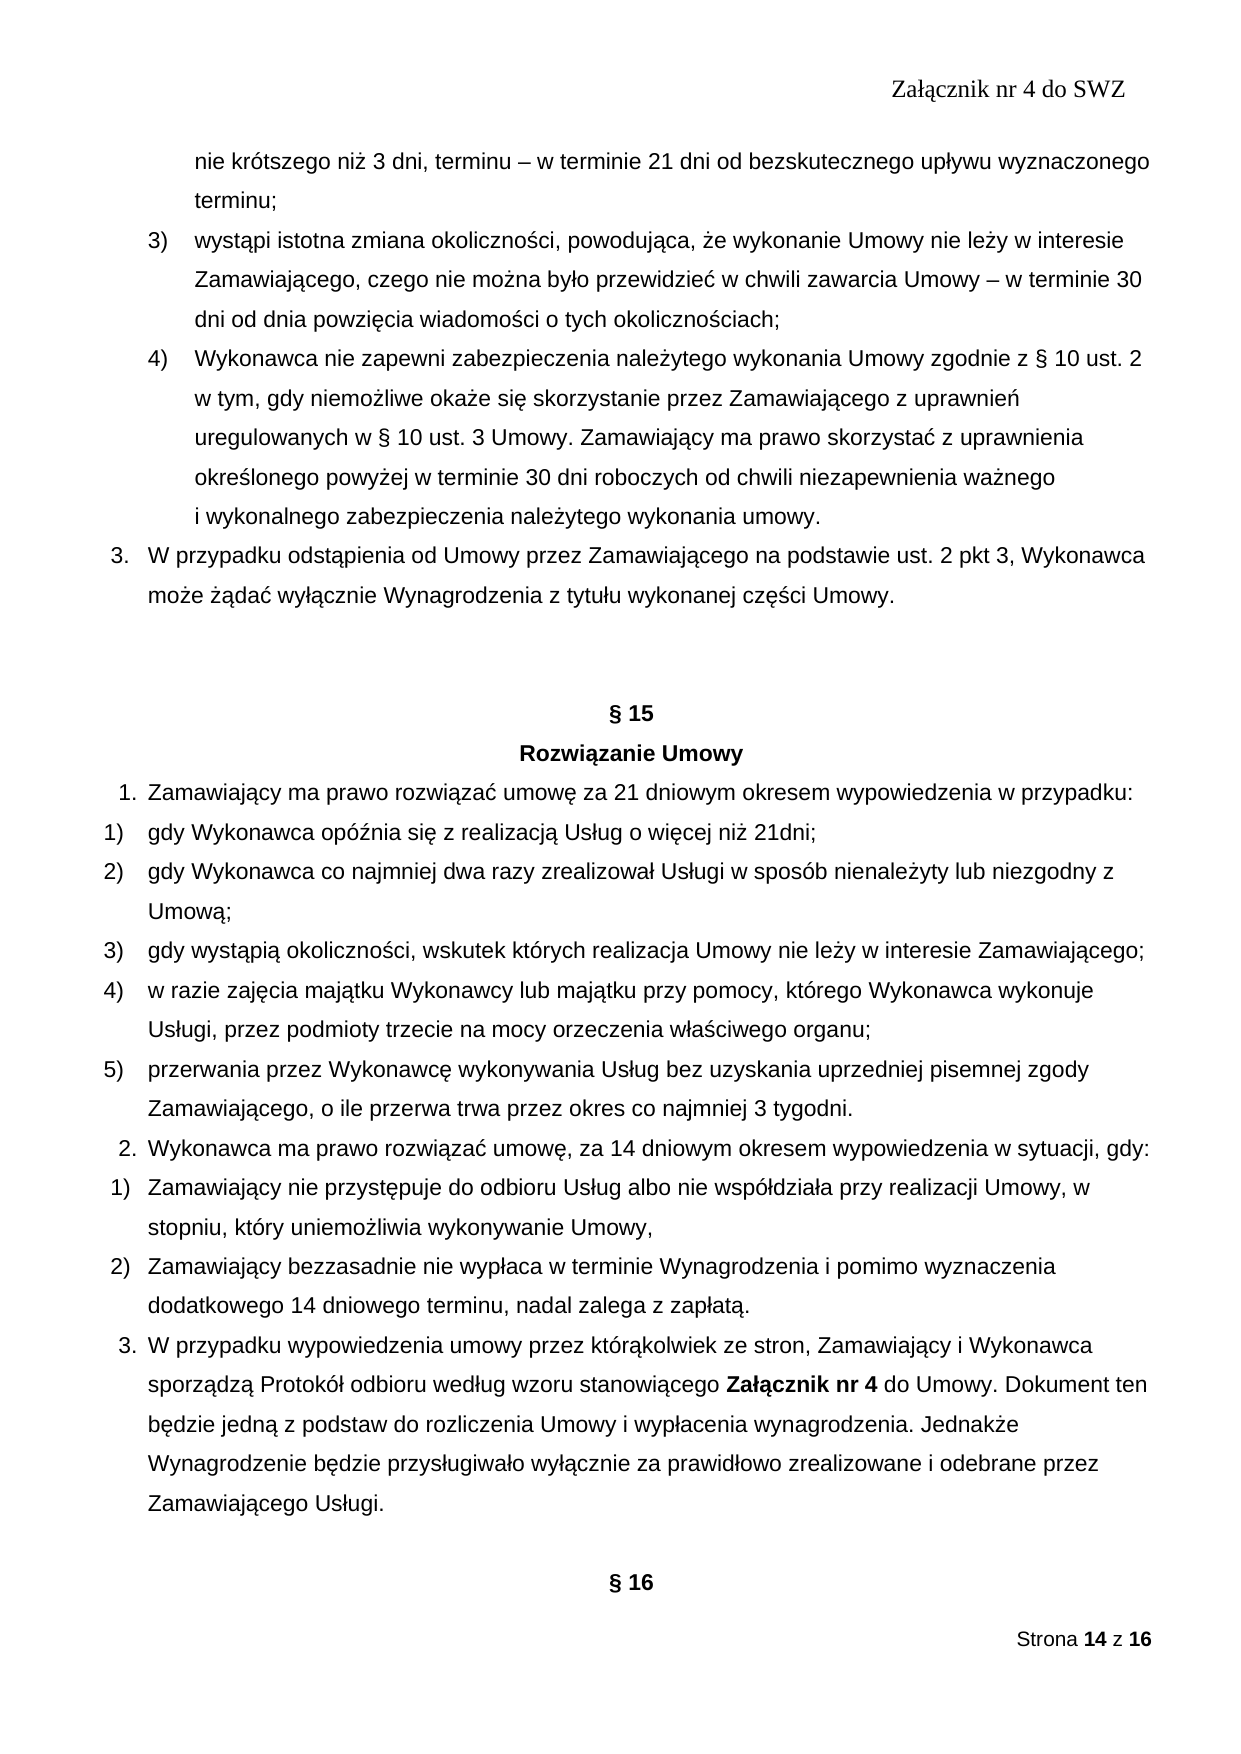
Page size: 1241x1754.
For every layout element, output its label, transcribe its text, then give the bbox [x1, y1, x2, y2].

list Wykonawca ma prawo rozwiązać umowę, za 14 dniowym okresem wypowiedzenia w sytuacji, gdy: [118, 1134, 1152, 1161]
list przerwania przez Wykonawcę wykonywania Usług bez uzyskania uprzedniej pisemnej zgody Zamawiającego, o ile przerwa trwa przez okres co najmniej 3 tygodni. [103, 1056, 1152, 1121]
list wystąpi istotna zmiana okoliczności, powodująca, że wykonanie Umowy nie leży w interesie Zamawiającego, czego nie można było przewidzieć w chwili zawarcia Umowy – w terminie 30 dni od dnia powzięcia wiadomości o tych okolicznościach; [148, 227, 1152, 332]
text Rozwiązanie Umowy [110, 740, 1152, 766]
list W przypadku wypowiedzenia umowy przez którąkolwiek ze stron, Zamawiający i Wykonawca sporządzą Protokół odbioru według wzoru stanowiącego Załącznik nr 4 do Umowy. Dokument ten będzie jedną z podstaw do rozliczenia Umowy i wypłacenia wynagrodzenia. Jednakże Wynagrodzenie będzie przysługiwało wyłącznie za prawidłowo zrealizowane i odebrane przez Zamawiającego Usługi. [118, 1332, 1152, 1516]
list Zamawiający bezzasadnie nie wypłaca w terminie Wynagrodzenia i pomimo wyznaczenia dodatkowego 14 dniowego terminu, nadal zalega z zapłatą. [110, 1253, 1152, 1319]
list § 16 [110, 1569, 1152, 1595]
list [148, 148, 1152, 213]
list gdy Wykonawca co najmniej dwa razy zrealizował Usługi w sposób nienależyty lub niezgodny z Umową; [103, 858, 1152, 924]
list Wykonawca nie zapewni zabezpieczenia należytego wykonania Umowy zgodnie z § 10 ust. 2 w tym, gdy niemożliwe okaże się skorzystanie przez Zamawiającego z uprawnień uregulowanych w § 10 ust. 3 Umowy. Zamawiający ma prawo skorzystać z uprawnienia określonego powyżej w terminie 30 dni roboczych od chwili niezapewnienia ważnego i wykonalnego zabezpieczenia należytego wykonania umowy. [148, 345, 1152, 529]
list Zamawiający nie przystępuje do odbioru Usług albo nie współdziała przy realizacji Umowy, w stopniu, który uniemożliwia wykonywanie Umowy, [110, 1174, 1152, 1240]
list gdy Wykonawca opóźnia się z realizacją Usług o więcej niż 21dni; [103, 819, 1152, 845]
list w razie zajęcia majątku Wykonawcy lub majątku przy pomocy, którego Wykonawca wykonuje Usługi, przez podmioty trzecie na mocy orzeczenia właściwego organu; [103, 977, 1152, 1042]
list gdy wystąpią okoliczności, wskutek których realizacja Umowy nie leży w interesie Zamawiającego; [103, 937, 1152, 963]
text § 15 [110, 700, 1152, 727]
list W przypadku odstąpienia od Umowy przez Zamawiającego na podstawie ust. 2 pkt 3, Wykonawca może żądać wyłącznie Wynagrodzenia z tytułu wykonanej części Umowy. [110, 542, 1152, 608]
list Zamawiający ma prawo rozwiązać umowę za 21 dniowym okresem wypowiedzenia w przypadku: [118, 779, 1152, 806]
